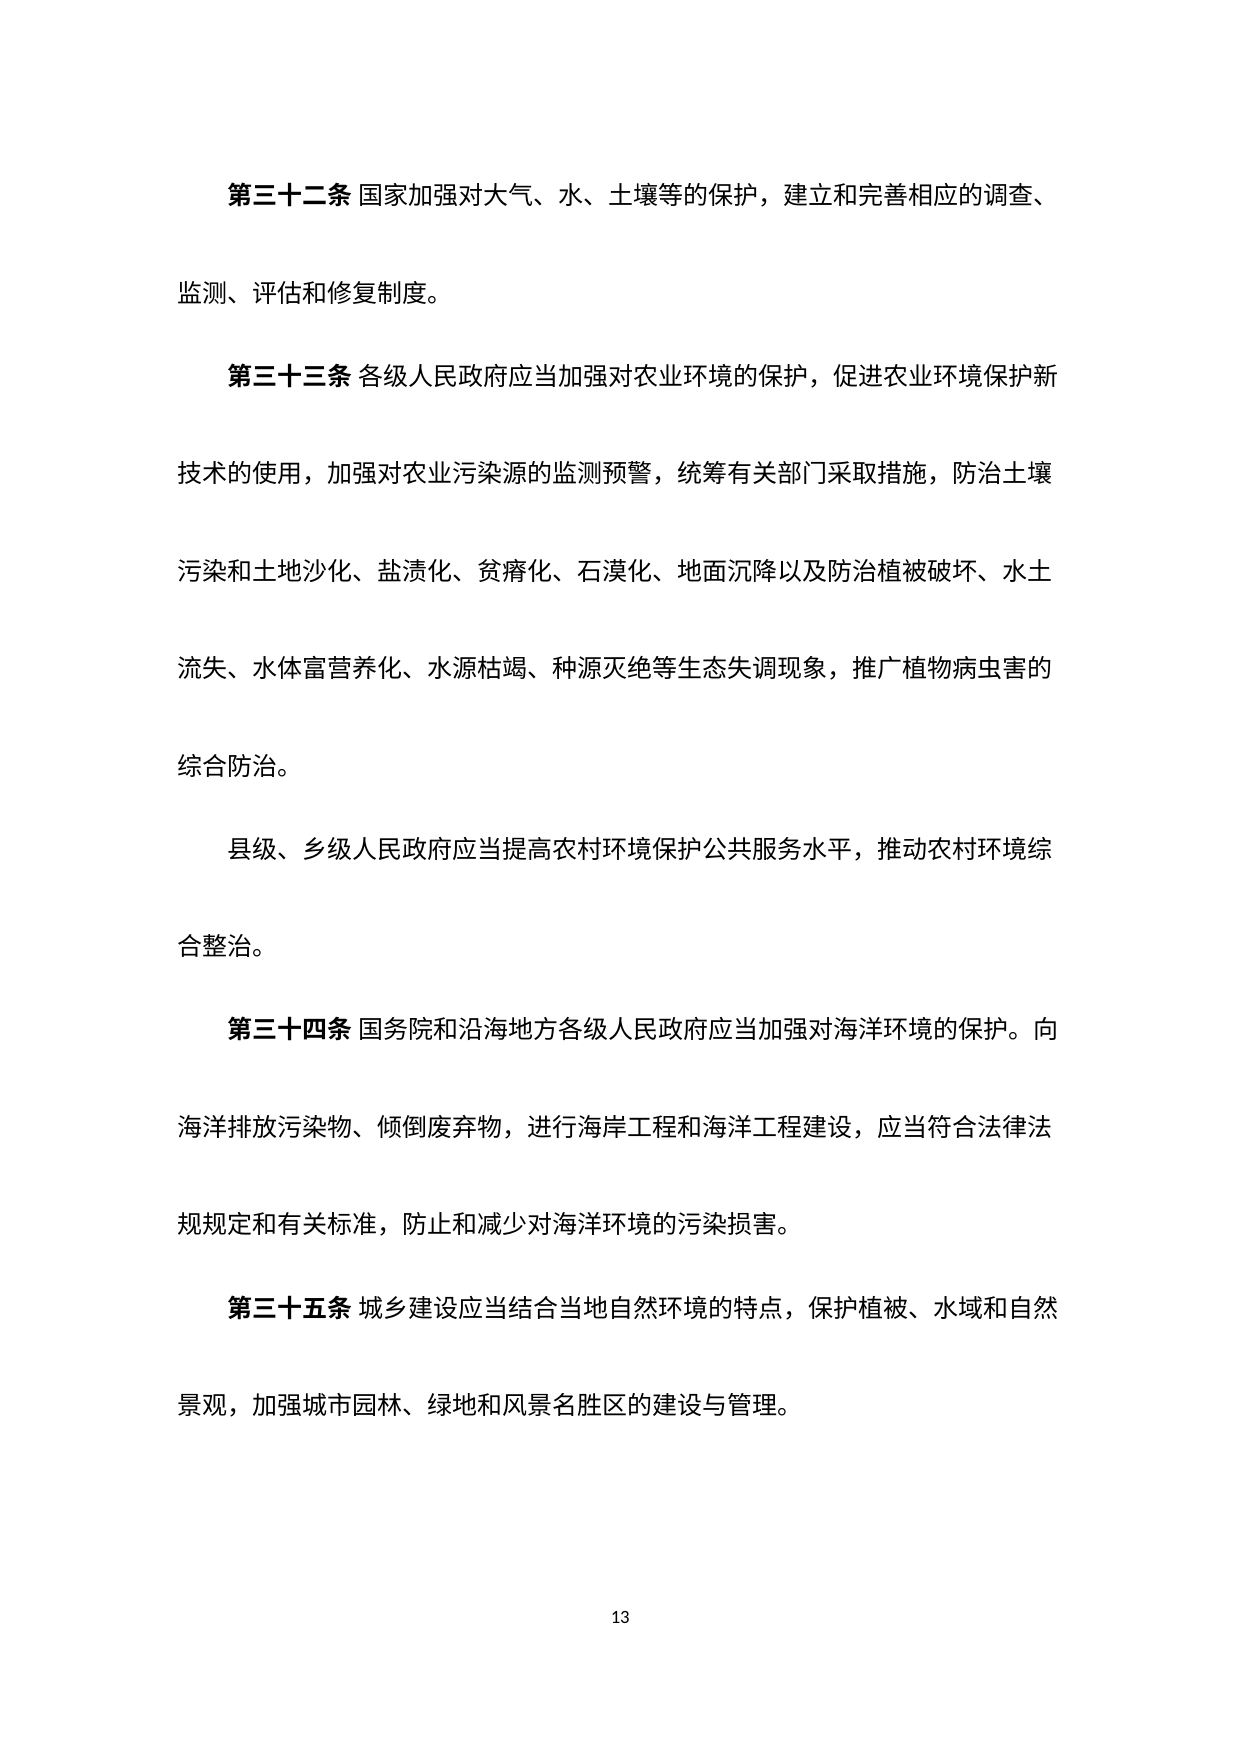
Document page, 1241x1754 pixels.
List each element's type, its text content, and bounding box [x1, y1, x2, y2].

text 第三十五条 城乡建设应当结合当地自然环境的特点，保护植被、水域和自然景观，加强城市园林、绿地和风景名胜区的建设与管理。 [177, 1274, 1063, 1436]
text 县级、乡级人民政府应当提高农村环境保护公共服务水平，推动农村环境综合整治。 [177, 815, 1063, 977]
text 第三十三条 各级人民政府应当加强对农业环境的保护，促进农业环境保护新技术的使用，加强对农业污染源的监测预警，统筹有关部门采取措施，防治土壤污染和土地沙化、盐渍化、贫瘠化、石漠化、地面沉降以及防治植被破坏、水土流失、水体富营养化、水源枯竭、种源灭绝等生态失调现象，推广植物病虫害的综合防治。 [177, 342, 1063, 797]
text 第三十四条 国务院和沿海地方各级人民政府应当加强对海洋环境的保护。向海洋排放污染物、倾倒废弃物，进行海岸工程和海洋工程建设，应当符合法律法规规定和有关标准，防止和减少对海洋环境的污染损害。 [177, 996, 1063, 1256]
text 第三十二条 国家加强对大气、水、土壤等的保护，建立和完善相应的调查、监测、评估和修复制度。 [177, 161, 1063, 324]
